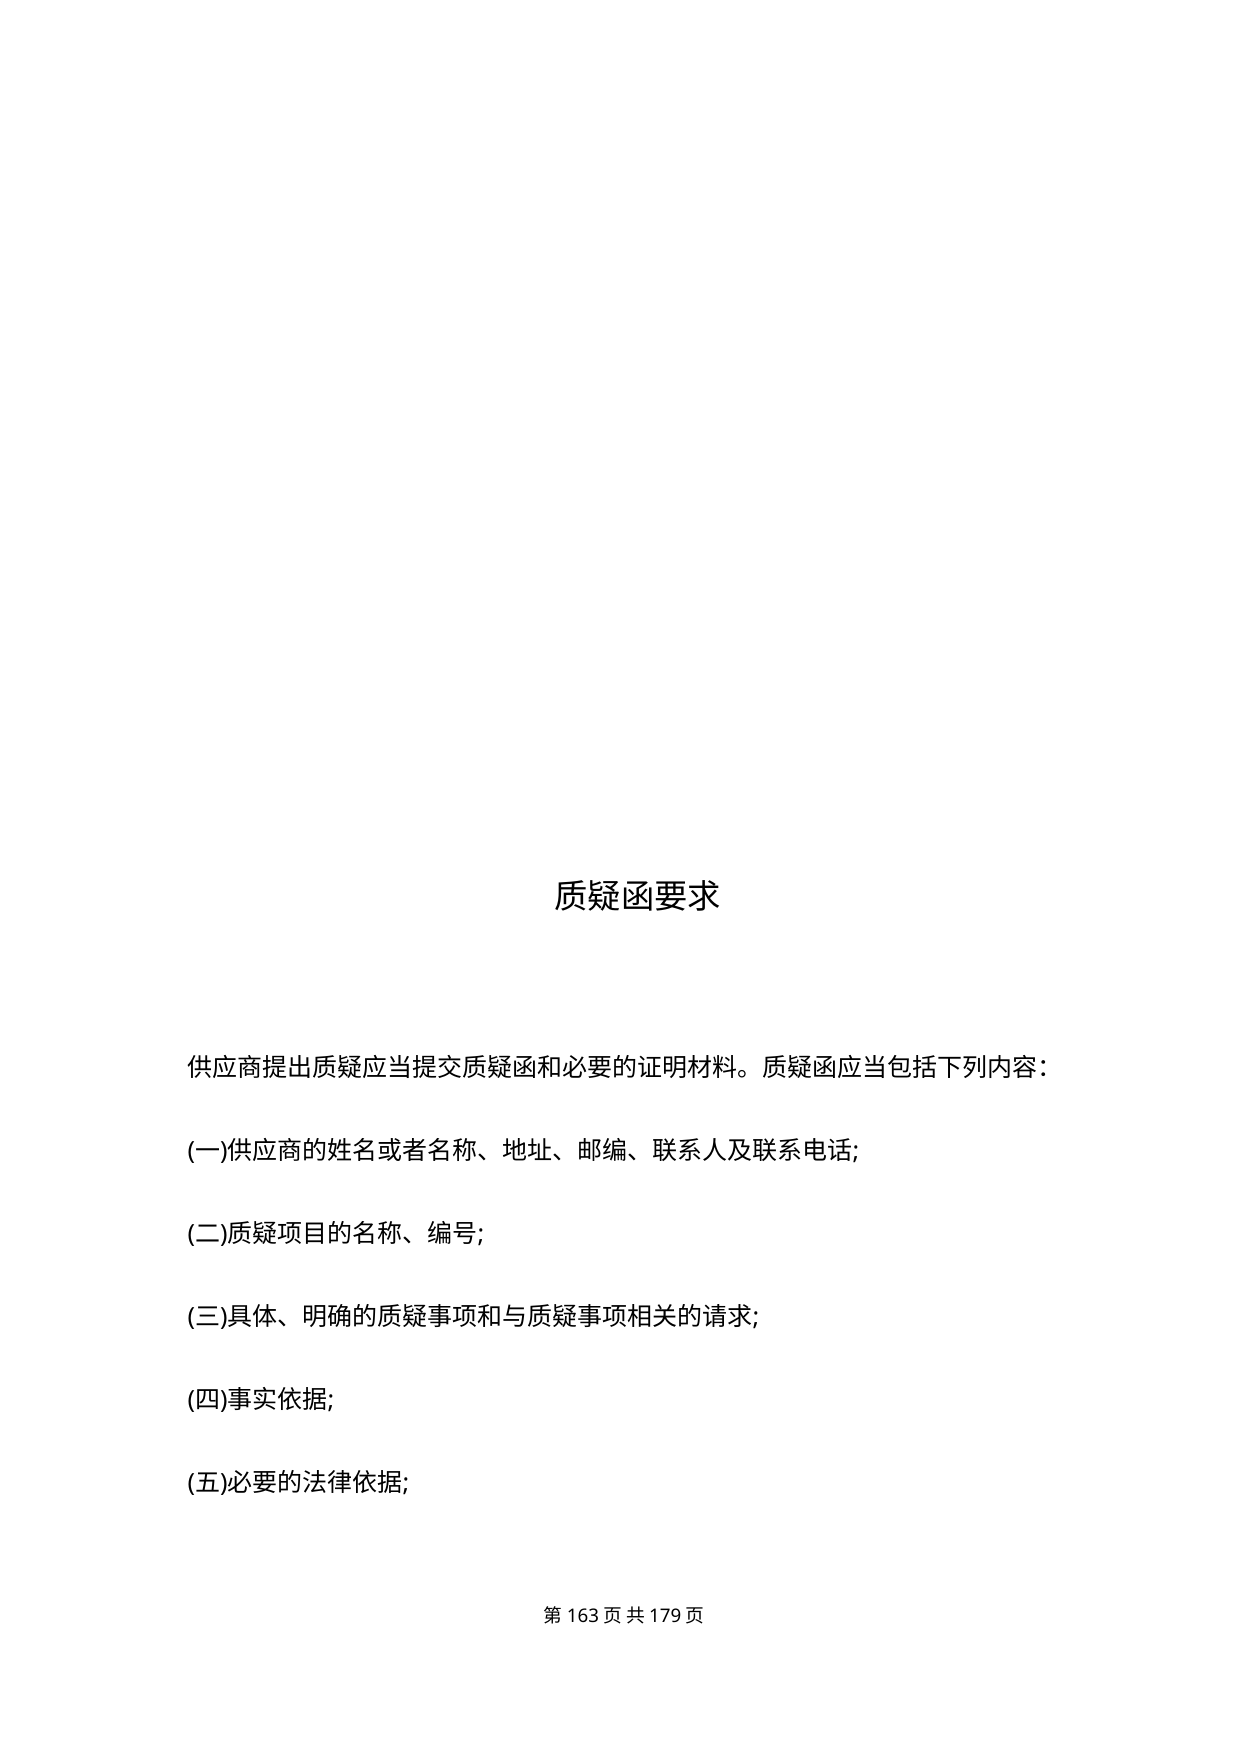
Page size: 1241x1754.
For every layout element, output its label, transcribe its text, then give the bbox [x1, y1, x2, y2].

text 质疑函要求 [187, 862, 1053, 927]
text (二)质疑项目的名称、编号; [187, 1199, 1053, 1264]
text 供应商提出质疑应当提交质疑函和必要的证明材料。质疑函应当包括下列内容： [187, 1033, 1053, 1098]
text (三)具体、明确的质疑事项和与质疑事项相关的请求; [187, 1282, 1053, 1347]
text (一)供应商的姓名或者名称、地址、邮编、联系人及联系电话; [187, 1116, 1053, 1181]
text (五)必要的法律依据; [187, 1448, 1053, 1513]
text (四)事实依据; [187, 1365, 1053, 1430]
